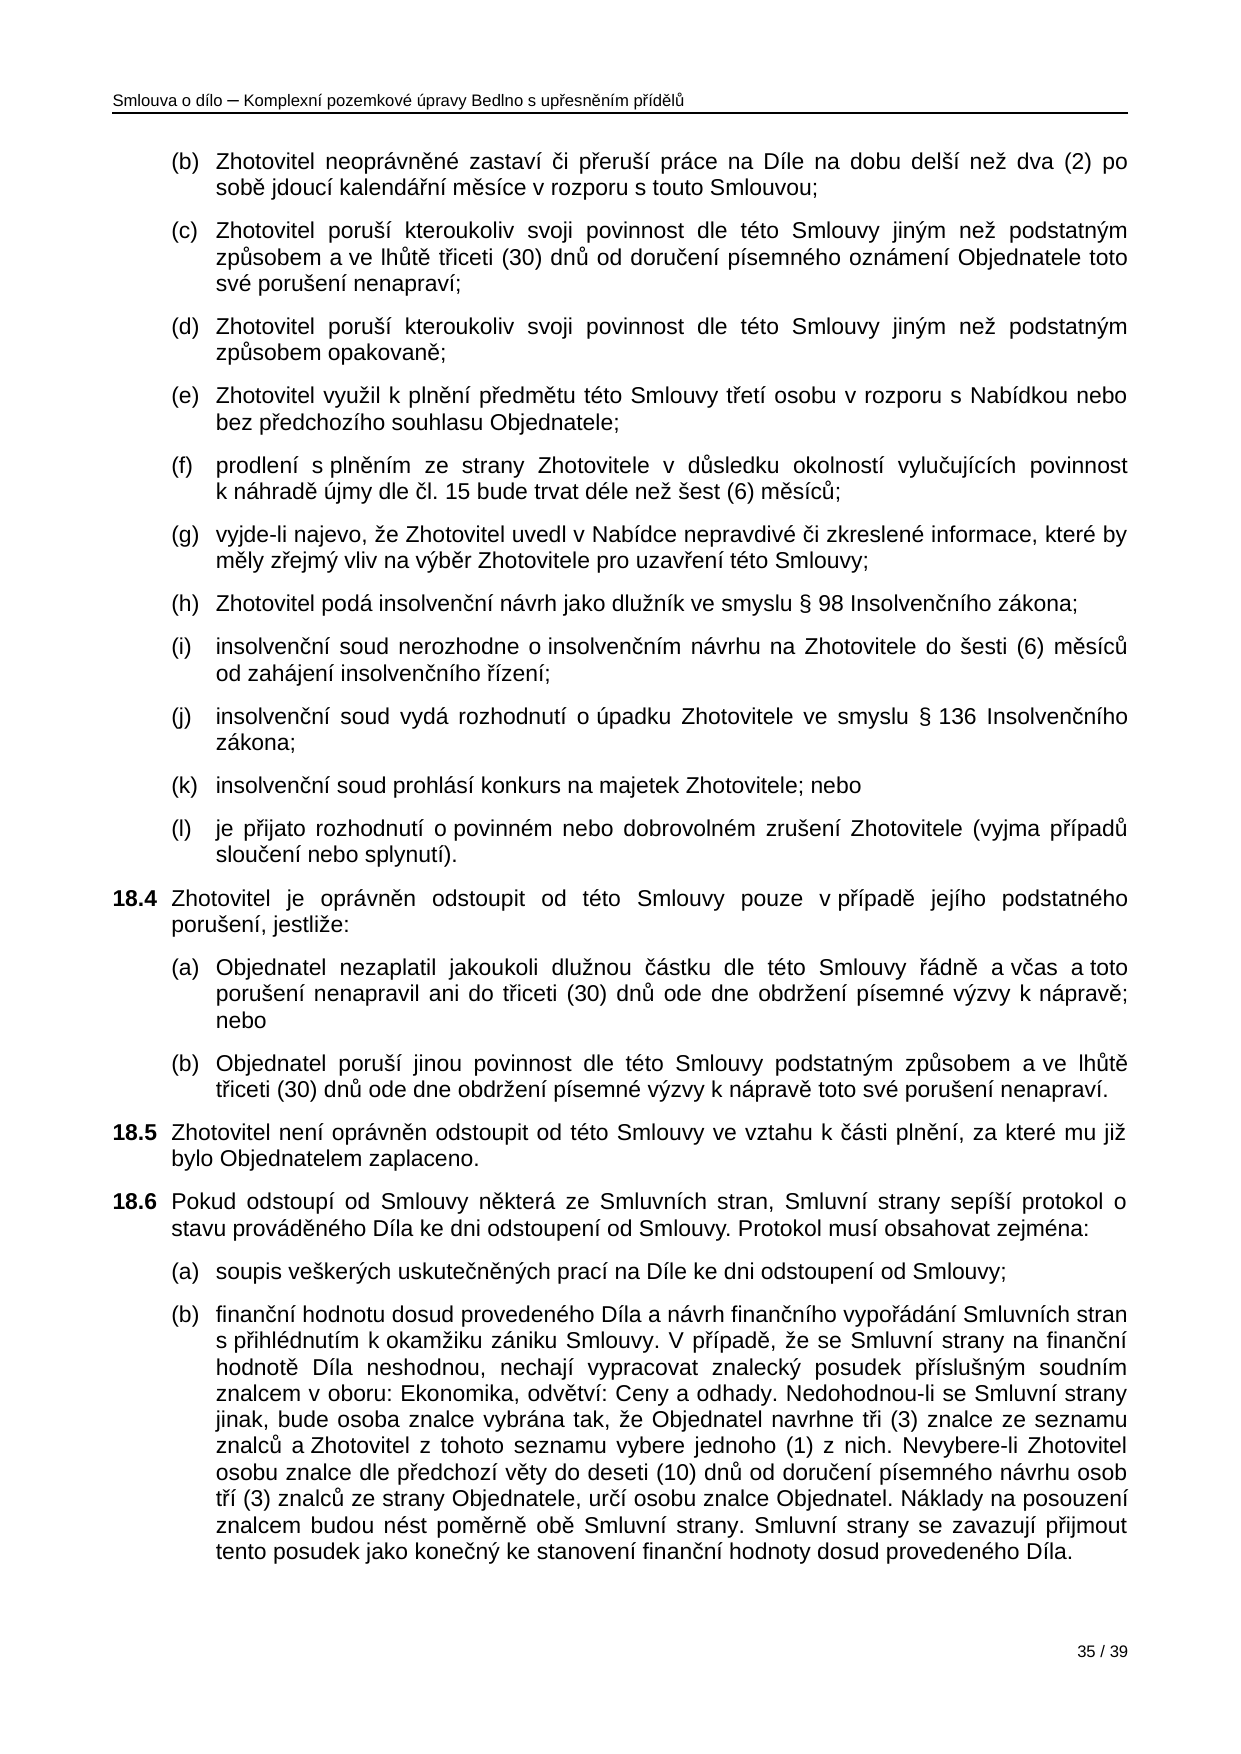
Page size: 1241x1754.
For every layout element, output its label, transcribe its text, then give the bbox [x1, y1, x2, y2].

text Zhotovitel využil k plnění předmětu této Smlouvy třetí osobu v rozporu s Nabídkou nebo bez předchozího souhlasu Objednatele; [171, 382, 1128, 435]
list Zhotovitel neoprávněné zastaví či přeruší práce na Díle na dobu delší než dva (2) po sobě jdoucí kalendářní měsíce v rozporu s touto Smlouvou; [171, 148, 1128, 200]
text prodlení s plněním ze strany Zhotovitele v důsledku okolností vylučujících povinnost k náhradě újmy dle čl. 15 bude trvat déle než šest (6) měsíců; [171, 452, 1128, 504]
text Zhotovitel poruší kteroukoliv svoji povinnost dle této Smlouvy jiným než podstatným způsobem opakovaně; [171, 313, 1128, 366]
text insolvenční soud prohlásí konkurs na majetek Zhotovitele; nebo [171, 772, 1128, 798]
list Objednatel nezaplatil jakoukoli dlužnou částku dle této Smlouvy řádně a včas a toto porušení nenapravil ani do třiceti (30) dnů ode dne obdržení písemné výzvy k nápravě; nebo [171, 954, 1128, 1033]
text Zhotovitel není oprávněn odstoupit od této Smlouvy ve vztahu k části plnění, za které mu již bylo Objednatelem zaplaceno. [112, 1119, 1128, 1172]
text insolvenční soud vydá rozhodnutí o úpadku Zhotovitele ve smyslu § 136 Insolvenčního zákona; [171, 703, 1128, 755]
text je přijato rozhodnutí o povinném nebo dobrovolném zrušení Zhotovitele (vyjma případů sloučení nebo splynutí). [171, 815, 1128, 868]
list finanční hodnotu dosud provedeného Díla a návrh finančního vypořádání Smluvních stran s přihlédnutím k okamžiku zániku Smlouvy. V případě, že se Smluvní strany na finanční hodnotě Díla neshodnou, nechají vypracovat znalecký posudek příslušným soudním znalcem v oboru: Ekonomika, odvětví: Ceny a odhady. Nedohodnou-li se Smluvní strany jinak, bude osoba znalce vybrána tak, že Objednatel navrhne tři (3) znalce ze seznamu znalců a Zhotovitel z tohoto seznamu vybere jednoho (1) z nich. Nevybere-li Zhotovitel osobu znalce dle předchozí věty do deseti (10) dnů od doručení písemného návrhu osob tří (3) znalců ze strany Objednatele, určí osobu znalce Objednatel. Náklady na posouzení znalcem budou nést poměrně obě Smluvní strany. Smluvní strany se zavazují přijmout tento posudek jako konečný ke stanovení finanční hodnoty dosud provedeného Díla. [171, 1301, 1128, 1564]
text Zhotovitel podá insolvenční návrh jako dlužník ve smyslu § 98 Insolvenčního zákona; [171, 590, 1128, 617]
text Pokud odstoupí od Smlouvy některá ze Smluvních stran, Smluvní strany sepíší protokol o stavu prováděného Díla ke dni odstoupení od Smlouvy. Protokol musí obsahovat zejména: [112, 1188, 1128, 1241]
list soupis veškerých uskutečněných prací na Díle ke dni odstoupení od Smlouvy; [171, 1258, 1128, 1284]
text Zhotovitel je oprávněn odstoupit od této Smlouvy pouze v případě jejího podstatného porušení, jestliže: [112, 884, 1128, 937]
text Objednatel poruší jinou povinnost dle této Smlouvy podstatným způsobem a ve lhůtě třiceti (30) dnů ode dne obdržení písemné výzvy k nápravě toto své porušení nenapraví. [171, 1049, 1128, 1102]
text vyjde-li najevo, že Zhotovitel uvedl v Nabídce nepravdivé či zkreslené informace, které by měly zřejmý vliv na výběr Zhotovitele pro uzavření této Smlouvy; [171, 521, 1128, 574]
text insolvenční soud nerozhodne o insolvenčním návrhu na Zhotovitele do šesti (6) měsíců od zahájení insolvenčního řízení; [171, 633, 1128, 686]
text Zhotovitel poruší kteroukoliv svoji povinnost dle této Smlouvy jiným než podstatným způsobem a ve lhůtě třiceti (30) dnů od doručení písemného oznámení Objednatele toto své porušení nenapraví; [171, 217, 1128, 296]
